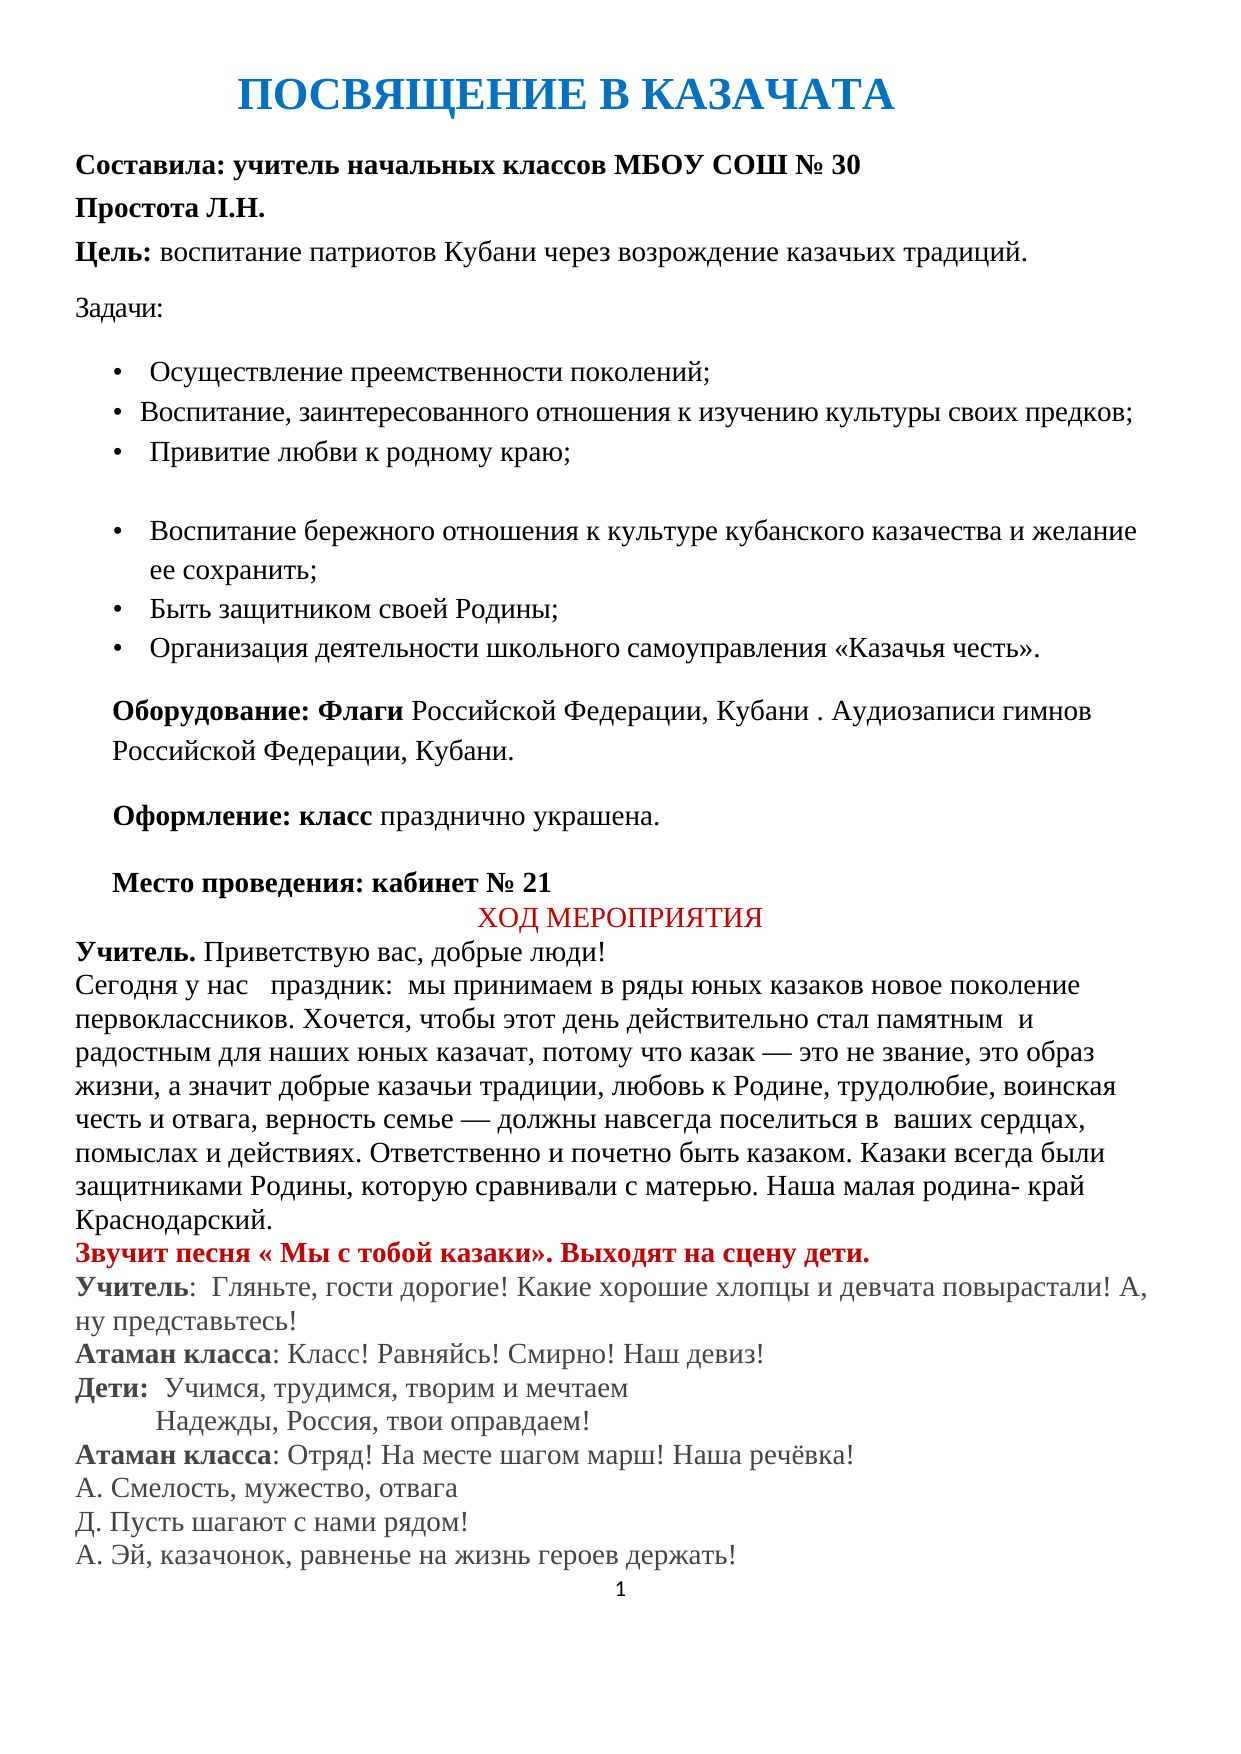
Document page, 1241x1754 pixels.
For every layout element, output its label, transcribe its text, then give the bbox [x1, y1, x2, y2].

text Атаман класса: Класс! Равняйсь! Смирно! Наш девиз! [75, 1336, 1165, 1370]
text Составила: учитель начальных классов МБОУ СОШ № 30 [75, 139, 1057, 183]
list Воспитание, заинтересованного отношения к изучению культуры своих предков; [112, 389, 1165, 429]
list Организация деятельности школьного самоуправления «Казачья честь». [112, 627, 1111, 666]
text Сегодня у нас праздник: мы принимаем в ряды юных казаков новое поколение первоклассников. Хочется, чтобы этот день действительно стал памятным и радостным для наших юных казачат, потому что казак — это не звание, это образ жизни, а значит добрые казачьи традиции, любовь к Родине, трудолюбие, воинская честь и отвага, верность семье — должны навсегда поселиться в ваших сердцах, помыслах и действиях. Ответственно и почетно быть казаком. Казаки всегда были защитниками Родины, которую сравнивали с матерью. Наша малая родина- край Краснодарский. [75, 967, 1165, 1236]
text Атаман класса: Отряд! На месте шагом марш! Наша речёвка! [75, 1437, 1165, 1470]
text Звучит песня « Мы с тобой казаки». Выходят на сцену дети. [75, 1236, 1165, 1269]
text Учитель: Гляньте, гости дорогие! Какие хорошие хлопцы и девчата повырастали! А, ну представьтесь! [75, 1269, 1165, 1336]
text Оборудование: Флаги Российской Федерации, Кубани . Аудиозаписи гимнов Российской Федерации, Кубани. [112, 689, 1111, 768]
text ПОСВЯЩЕНИЕ В КАЗАЧАТА [75, 75, 1057, 118]
text Задачи: [75, 290, 1165, 324]
text Учитель. Приветствую вас, добрые люди! [75, 934, 1165, 967]
text Оформление: класс празднично украшена. [112, 798, 1165, 831]
text А. Эй, казачонок, равненье на жизнь героев держать! [75, 1537, 1165, 1571]
text Надежды, Россия, твои оправдаем! [75, 1403, 1165, 1437]
text А. Смелость, мужество, отвага [75, 1470, 1165, 1504]
text ХОД МЕРОПРИЯТИЯ [75, 900, 1165, 934]
list Осуществление преемственности поколений; [112, 350, 1165, 389]
text Цель: воспитание патриотов Кубани через возрождение казачьих традиций. [75, 226, 1057, 270]
list Быть защитником своей Родины; [112, 587, 1165, 626]
list Привитие любви к родному краю; [112, 429, 1165, 469]
text Дети: Учимся, трудимся, творим и мечтаем [75, 1370, 1165, 1403]
text Место проведения: кабинет № 21 [112, 860, 1165, 900]
list Воспитание бережного отношения к культуре кубанского казачества и желание ее сохранить; [112, 509, 1165, 587]
text Д. Пусть шагают с нами рядом! [75, 1504, 1165, 1537]
text Простота Л.Н. [75, 183, 1057, 226]
